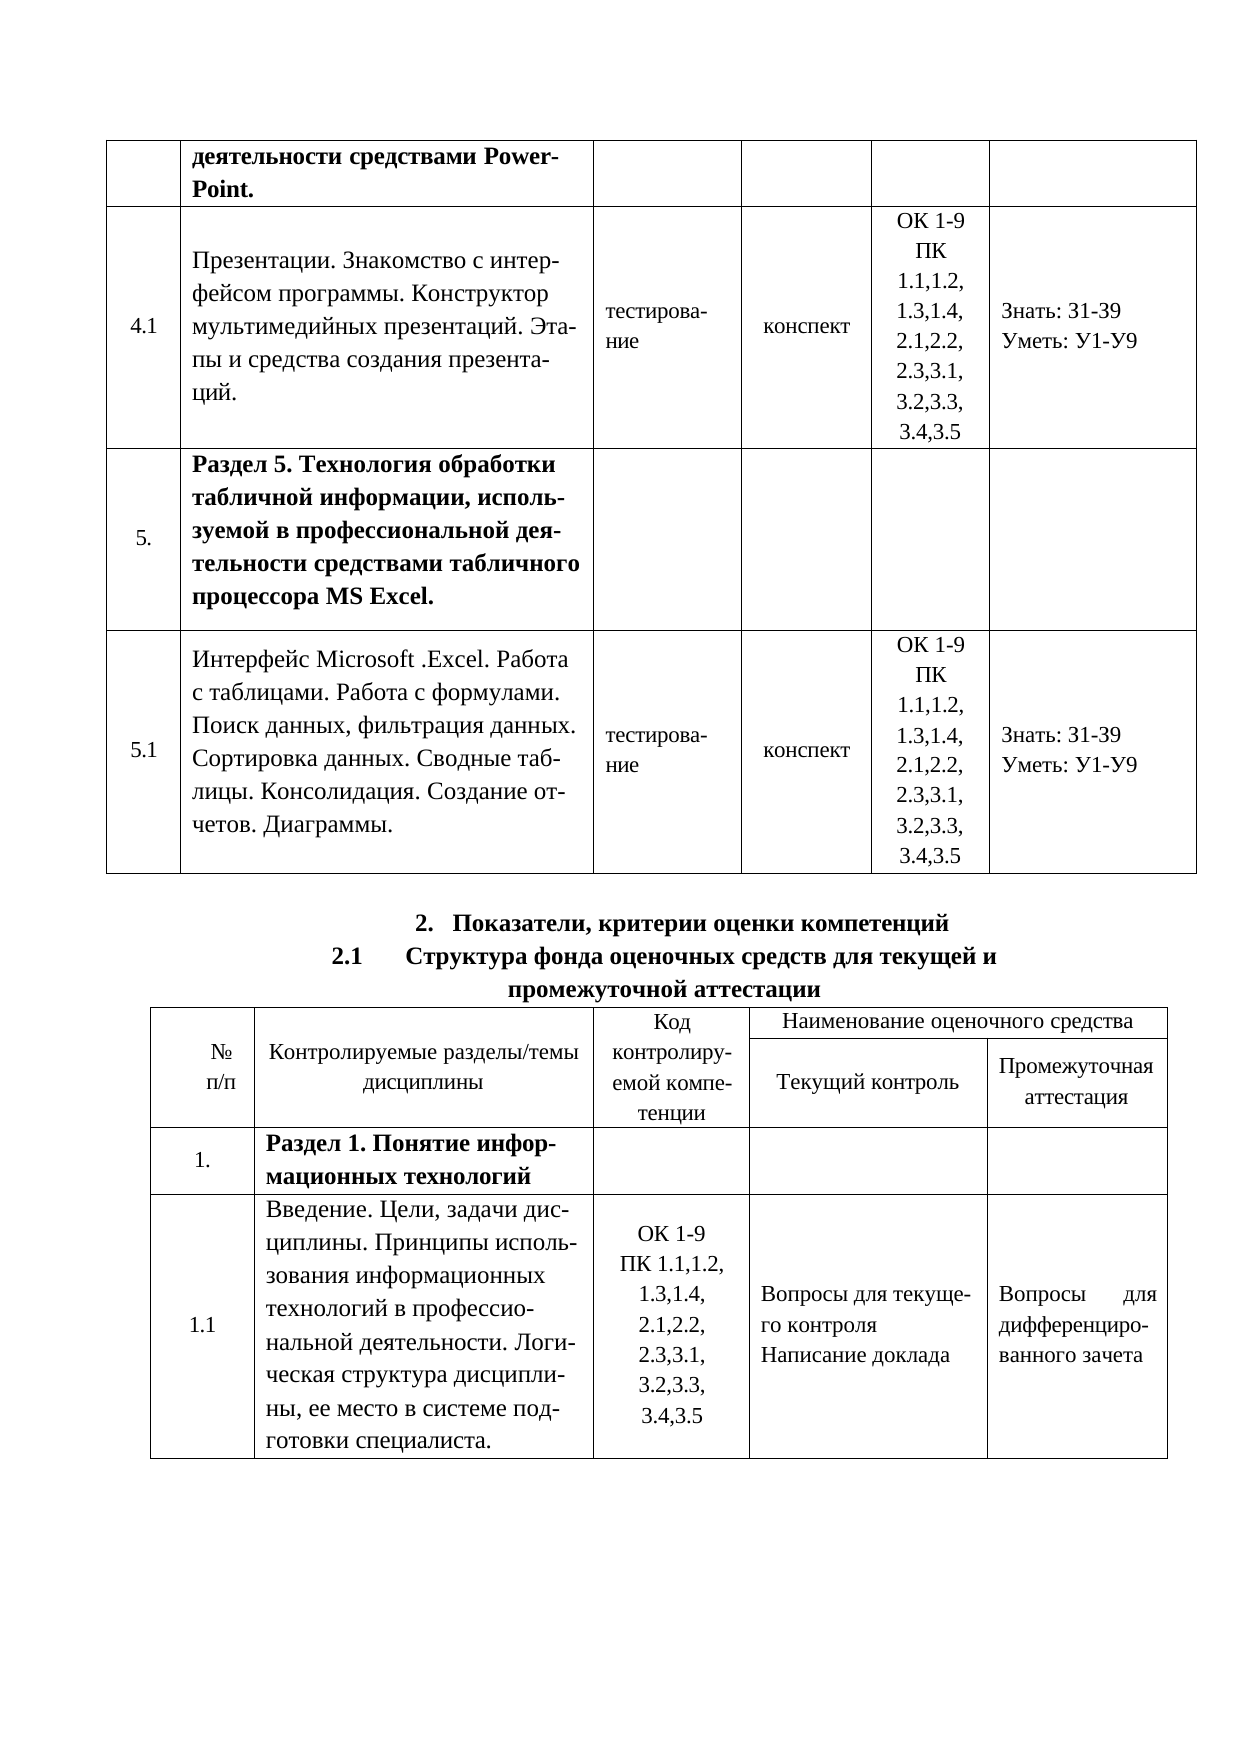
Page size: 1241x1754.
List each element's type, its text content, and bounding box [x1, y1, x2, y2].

table_header [594, 141, 741, 206]
table_cell тестирова-ние [594, 631, 741, 872]
table_header деятельности средствами Power- Point. [181, 141, 593, 206]
table_cell [594, 449, 741, 630]
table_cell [988, 1195, 1167, 1458]
table_cell [594, 1128, 749, 1193]
table_cell Раздел 5. Технология обработки табличной информации, исполь-зуемой в профессиональной дея-тельности средствами табличного процессора MS Excel. [181, 449, 593, 630]
table_cell 5.1 [107, 631, 180, 872]
table_cell конспект [742, 631, 871, 872]
table_cell Знать: З1-З9 Уметь: У1-У9 [990, 631, 1196, 872]
table_cell конспект [742, 207, 871, 448]
table_cell [872, 449, 989, 630]
table_header Код контролиру-емой компе- тенции [594, 1008, 749, 1127]
table_header [742, 141, 871, 206]
table_cell 1.1 [151, 1195, 254, 1458]
table_cell Раздел 1. Понятие инфор- мационных технологий [255, 1128, 593, 1193]
table_header [107, 141, 180, 206]
list Структура фонда оценочных средств для текущей и промежуточной аттестации [331, 941, 998, 1003]
table_cell Презентации. Знакомство с интер-фейсом программы. Конструктор мультимедийных презентаций. Эта-пы и средства создания презента-ций. [181, 207, 593, 448]
table_header № п/п [151, 1008, 254, 1127]
table_header Наименование оценочного средства [750, 1008, 1167, 1038]
table_cell Текущий контроль [750, 1039, 987, 1127]
table_header [990, 141, 1196, 206]
table_cell [988, 1128, 1167, 1193]
table_cell Введение. Цели, задачи дис-циплины. Принципы исполь-зования информационных технологий в профессио-нальной деятельности. Логи-ческая структура дисципли-ны, ее место в системе под- готовки специалиста. [255, 1195, 593, 1458]
table_cell ОК 1-9 ПК 1.1,1.2, 1.3,1.4, 2.1,2.2, 2.3,3.1, 3.2,3.3, 3.4,3.5 [594, 1195, 749, 1458]
table_cell [750, 1128, 987, 1193]
table_cell 1. [151, 1128, 254, 1193]
table_cell 4.1 [107, 207, 180, 448]
table_cell [742, 449, 871, 630]
table_cell Вопросы для текуще-го контроля Написание доклада [750, 1195, 987, 1458]
table_header [872, 141, 989, 206]
table_cell ОК 1-9 ПК 1.1,1.2, 1.3,1.4, 2.1,2.2, 2.3,3.1, 3.2,3.3, 3.4,3.5 [872, 631, 989, 872]
table_header Контролируемые разделы/темы дисциплины [255, 1008, 593, 1127]
table_cell Интерфейс Microsoft .Excel. Работа с таблицами. Работа с формулами. Поиск данных, фильтрация данных. Сортировка данных. Сводные таб-лицы. Консолидация. Создание от-четов. Диаграммы. [181, 631, 593, 872]
table_cell тестирова-ние [594, 207, 741, 448]
table_cell 5. [107, 449, 180, 630]
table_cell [872, 207, 989, 448]
list Показатели, критерии оценки компетенций [415, 908, 1211, 937]
table_cell [990, 449, 1196, 630]
table_cell Знать: З1-З9 Уметь: У1-У9 [990, 207, 1196, 448]
table_cell Промежуточная аттестация [988, 1039, 1167, 1127]
